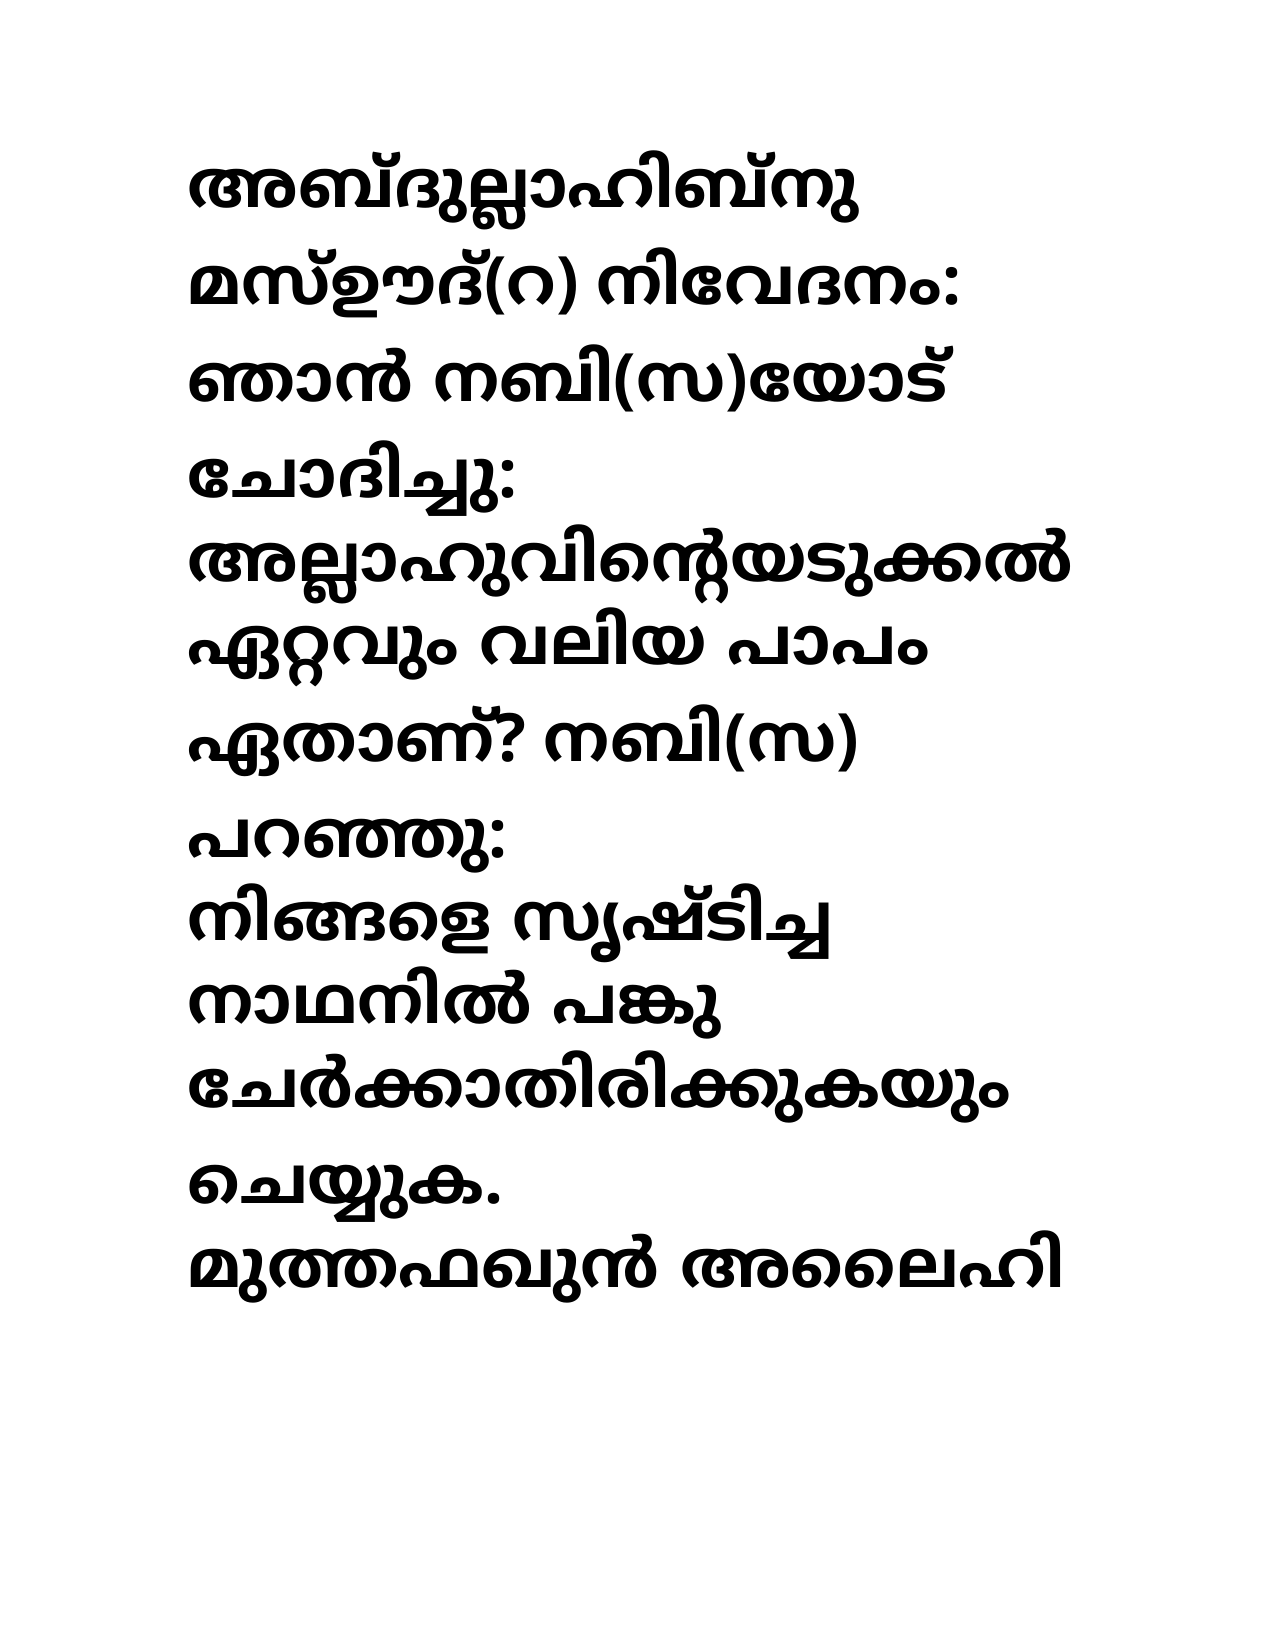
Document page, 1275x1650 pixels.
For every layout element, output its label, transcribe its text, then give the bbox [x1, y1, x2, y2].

text നിങ്ങളെ സൃഷ്ടിച്ച നാഥനിൽ പങ്കു ചേർക്കാതിരിക്കുകയും ചെയ്യുക. [187, 883, 1087, 1229]
text മുത്തഫഖുൻ അലൈഹി [187, 1229, 1087, 1312]
text അബ്ദുല്ലാഹിബ്നു മസ്ഊദ്(റ) നിവേദനം: ഞാൻ നബി(സ)യോട് ചോദിച്ചു: അല്ലാഹുവിന്റെയടുക്കൽ ഏറ്റവും വലിയ പാപം ഏതാണ്? നബി(സ) പറഞ്ഞു: [187, 150, 1087, 883]
